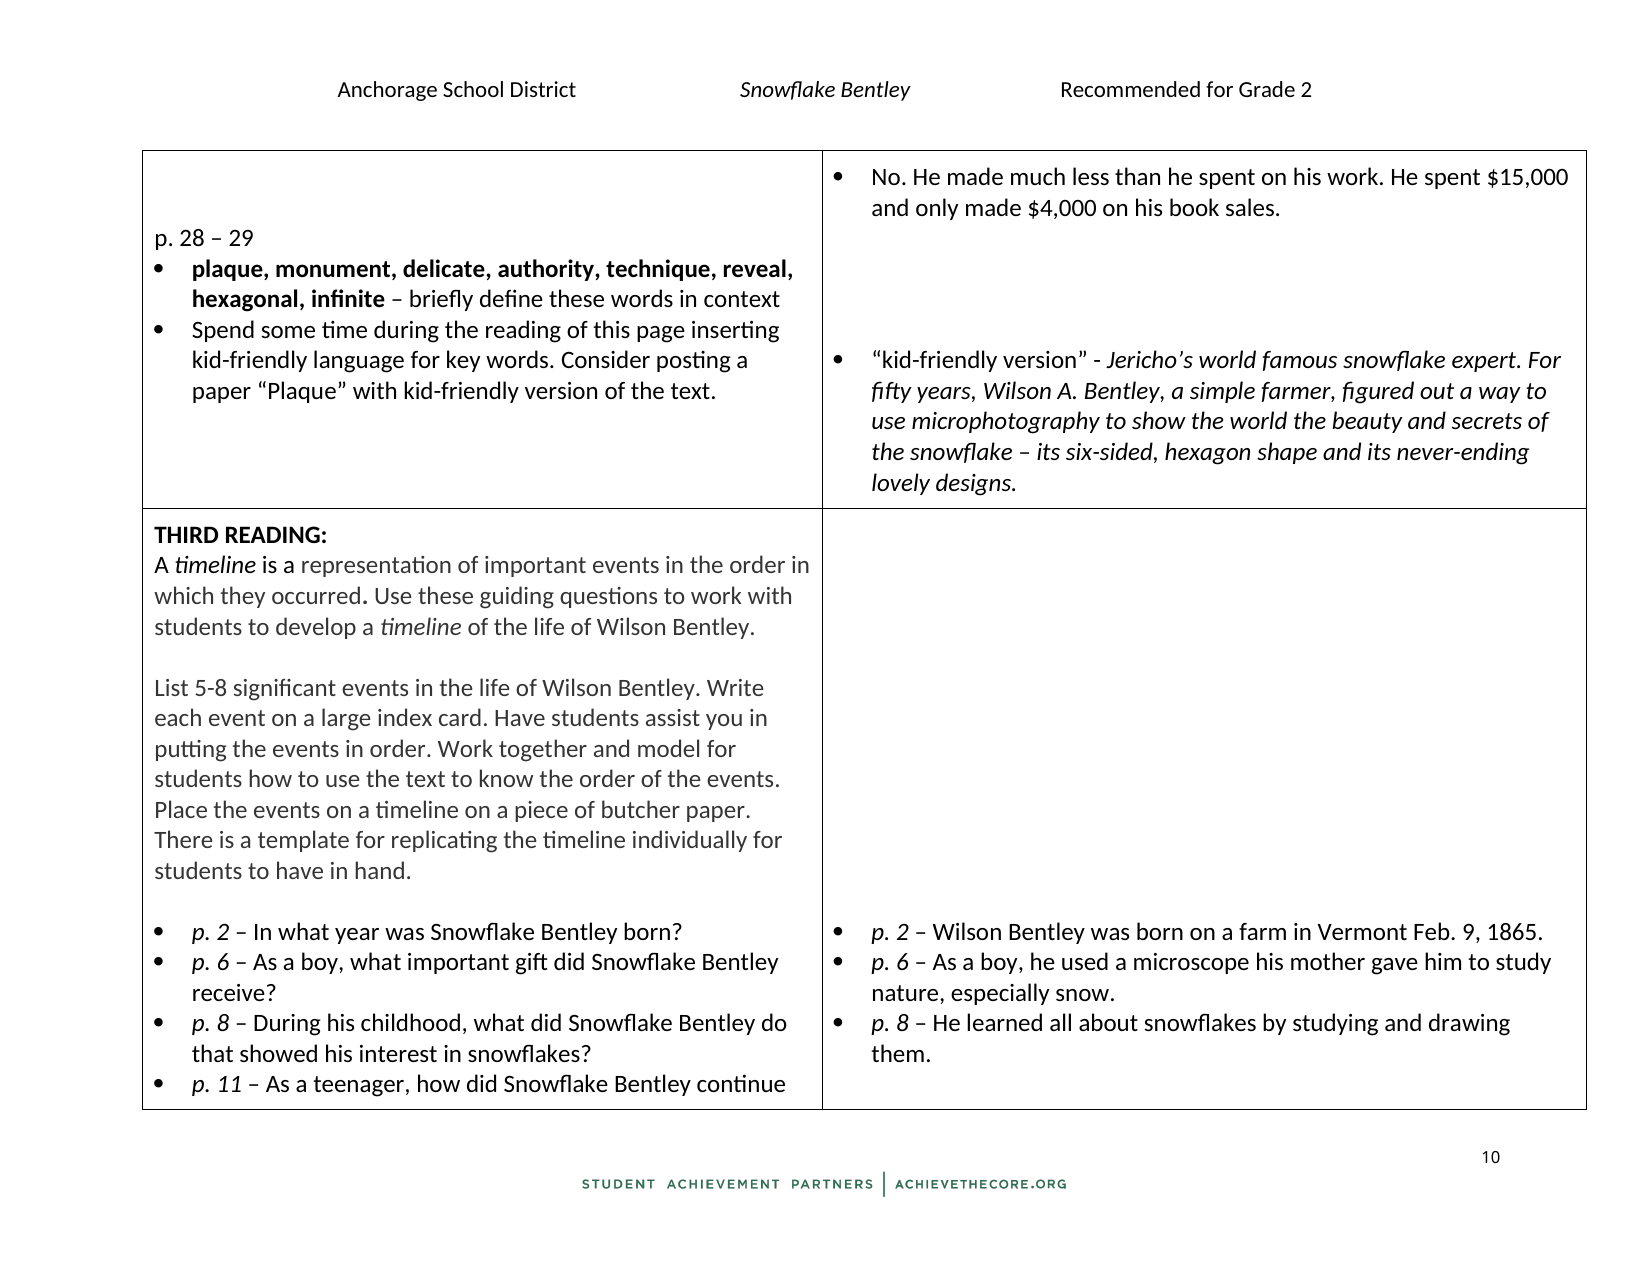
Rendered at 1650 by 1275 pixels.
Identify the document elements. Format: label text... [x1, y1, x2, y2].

picture [571, 1168, 1079, 1200]
